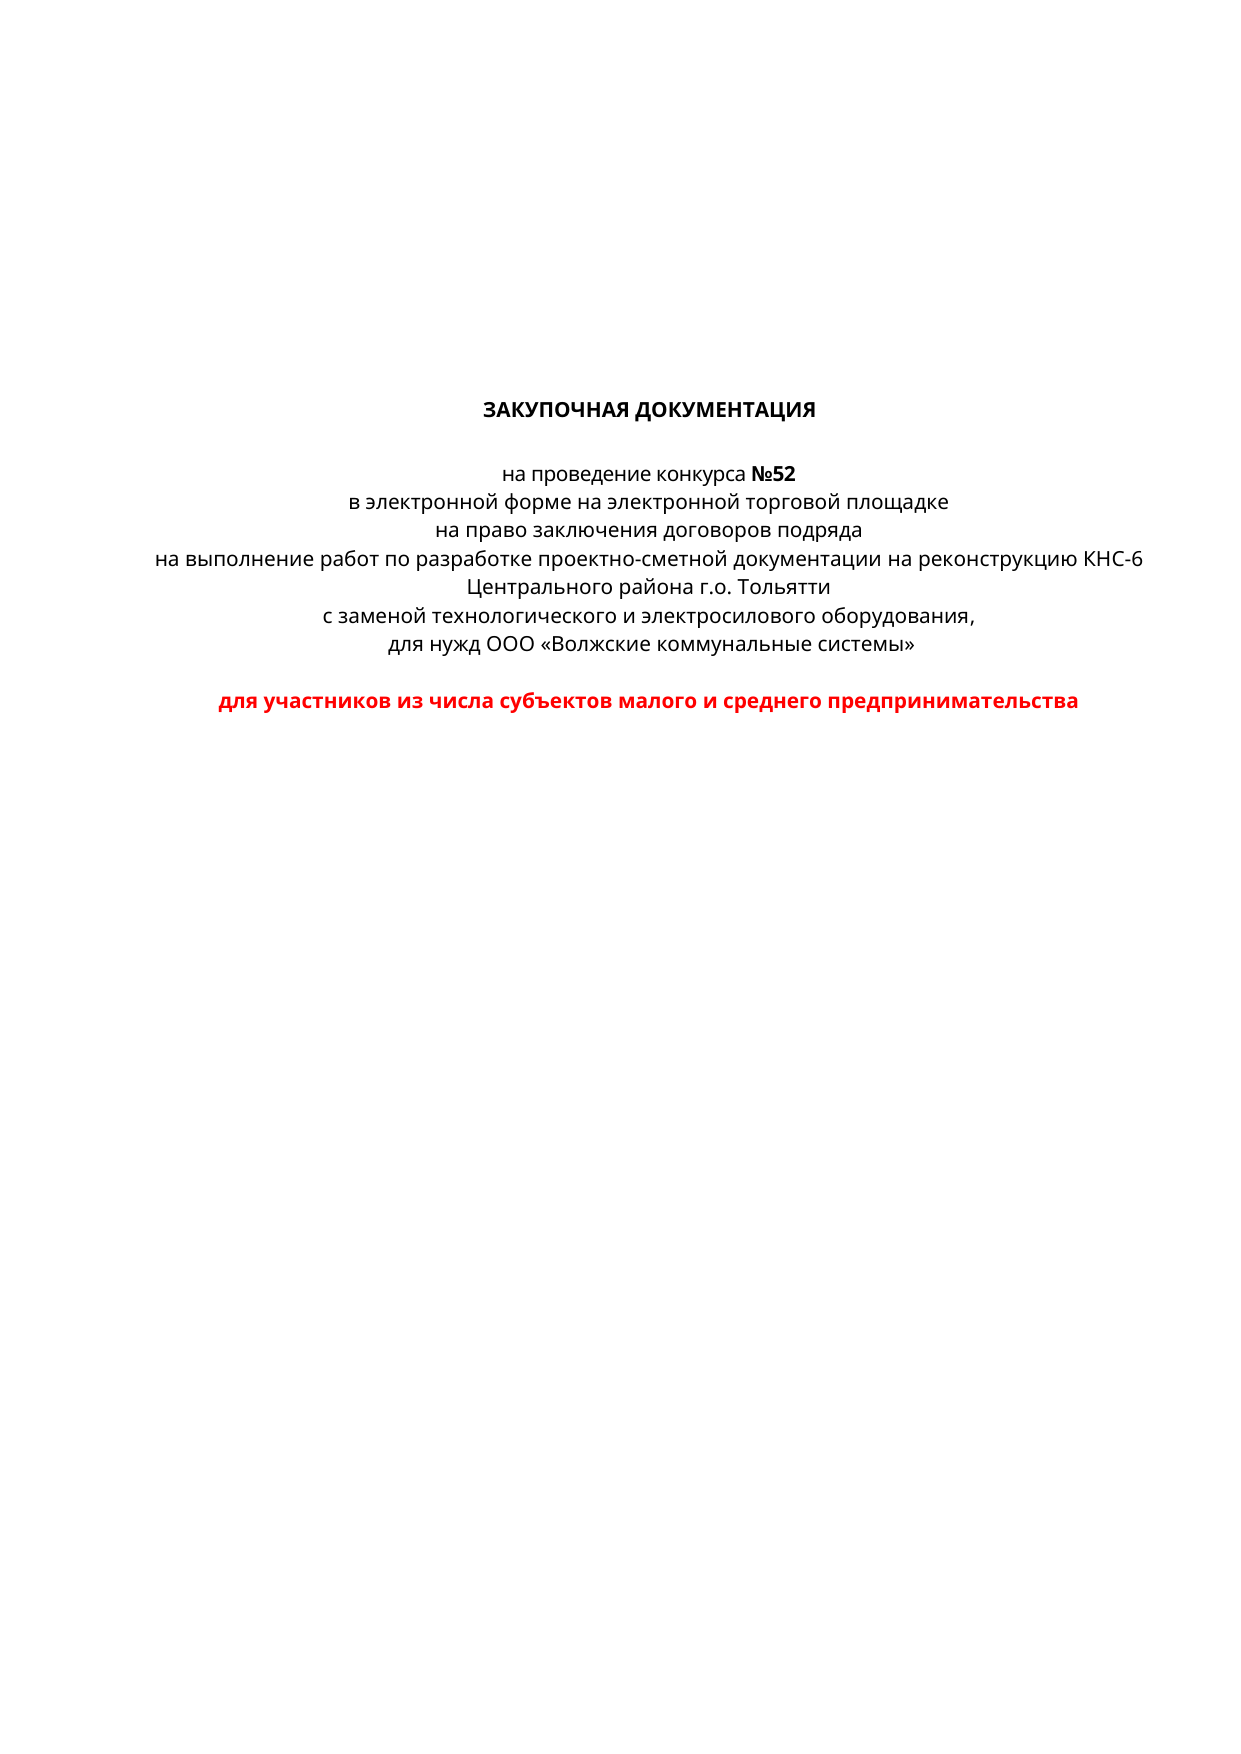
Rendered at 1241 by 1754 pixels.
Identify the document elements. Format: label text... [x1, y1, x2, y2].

text для нужд ООО «Волжские коммунальные системы» [131, 629, 1166, 658]
text для участников из числа субъектов малого и среднего предпринимательства [131, 686, 1166, 714]
text на проведение конкурса №52 [131, 459, 1166, 487]
text с заменой технологического и электросилового оборудования, [131, 601, 1166, 629]
text ЗАКУПОЧНАЯ ДОКУМЕНТАЦИЯ [131, 395, 1168, 423]
text на выполнение работ по разработке проектно-сметной документации на реконструкцию КНС-6 Центрального района г.о. Тольятти [131, 544, 1166, 601]
text в электронной форме на электронной торговой площадке [131, 487, 1166, 516]
text на право заключения договоров подряда [131, 516, 1166, 544]
